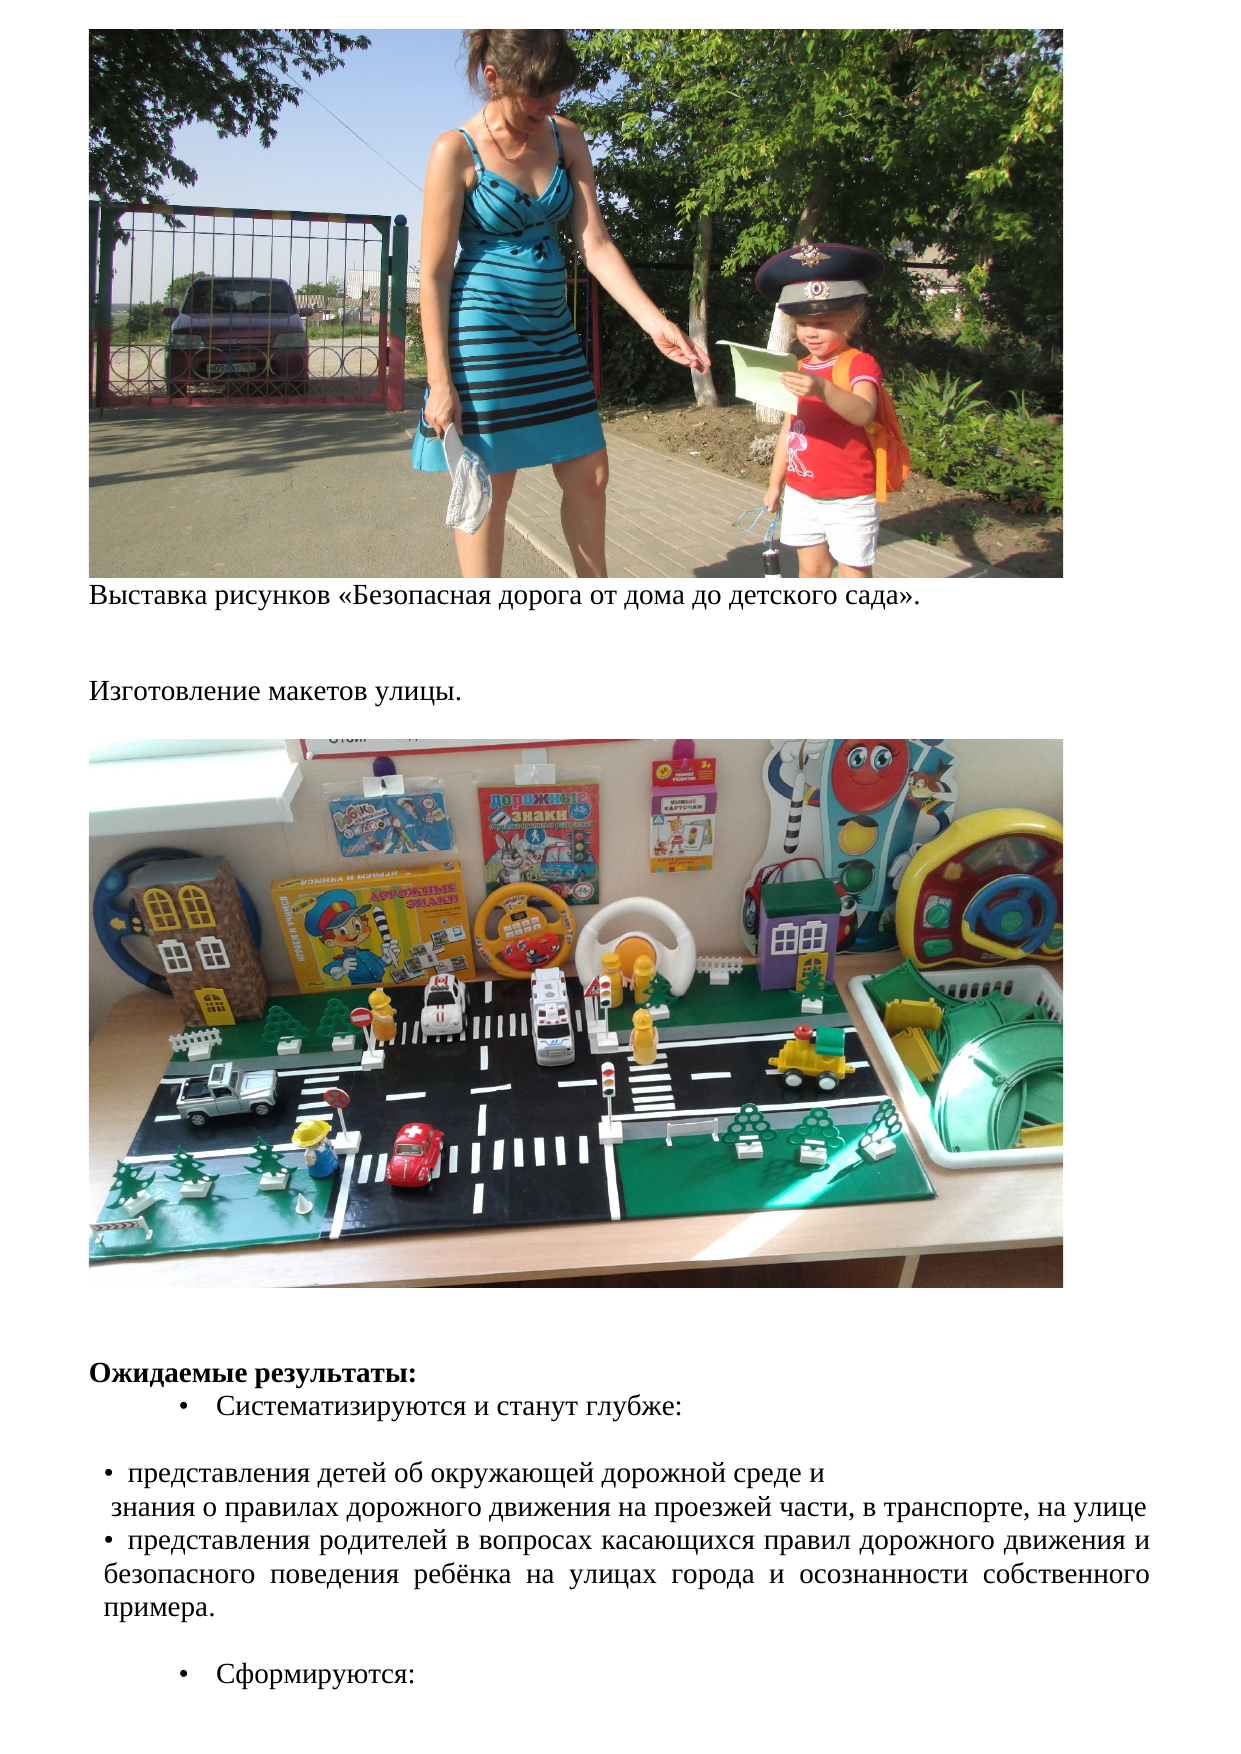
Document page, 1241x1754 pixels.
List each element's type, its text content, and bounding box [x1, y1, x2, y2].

picture [88, 739, 1064, 1288]
text знания о правилах дорожного движения на проезжей части, в транспорте, на улице [103, 1489, 1149, 1522]
list представления детей об окружающей дорожной среде и [103, 1455, 1181, 1489]
picture [88, 29, 1064, 578]
list представления родителей в вопросах касающихся правил дорожного движения и безопасного поведения ребёнка на улицах города и осознанности собственного примера. [103, 1522, 1151, 1623]
text Ожидаемые результаты: [89, 1355, 1181, 1388]
list Систематизируются и станут глубже: [178, 1388, 1181, 1422]
text Изготовление макетов улицы. [89, 673, 1181, 706]
text Выставка рисунков «Безопасная дорога от дома до детского сада». [89, 577, 1181, 611]
list Сформируются: [178, 1657, 1181, 1690]
